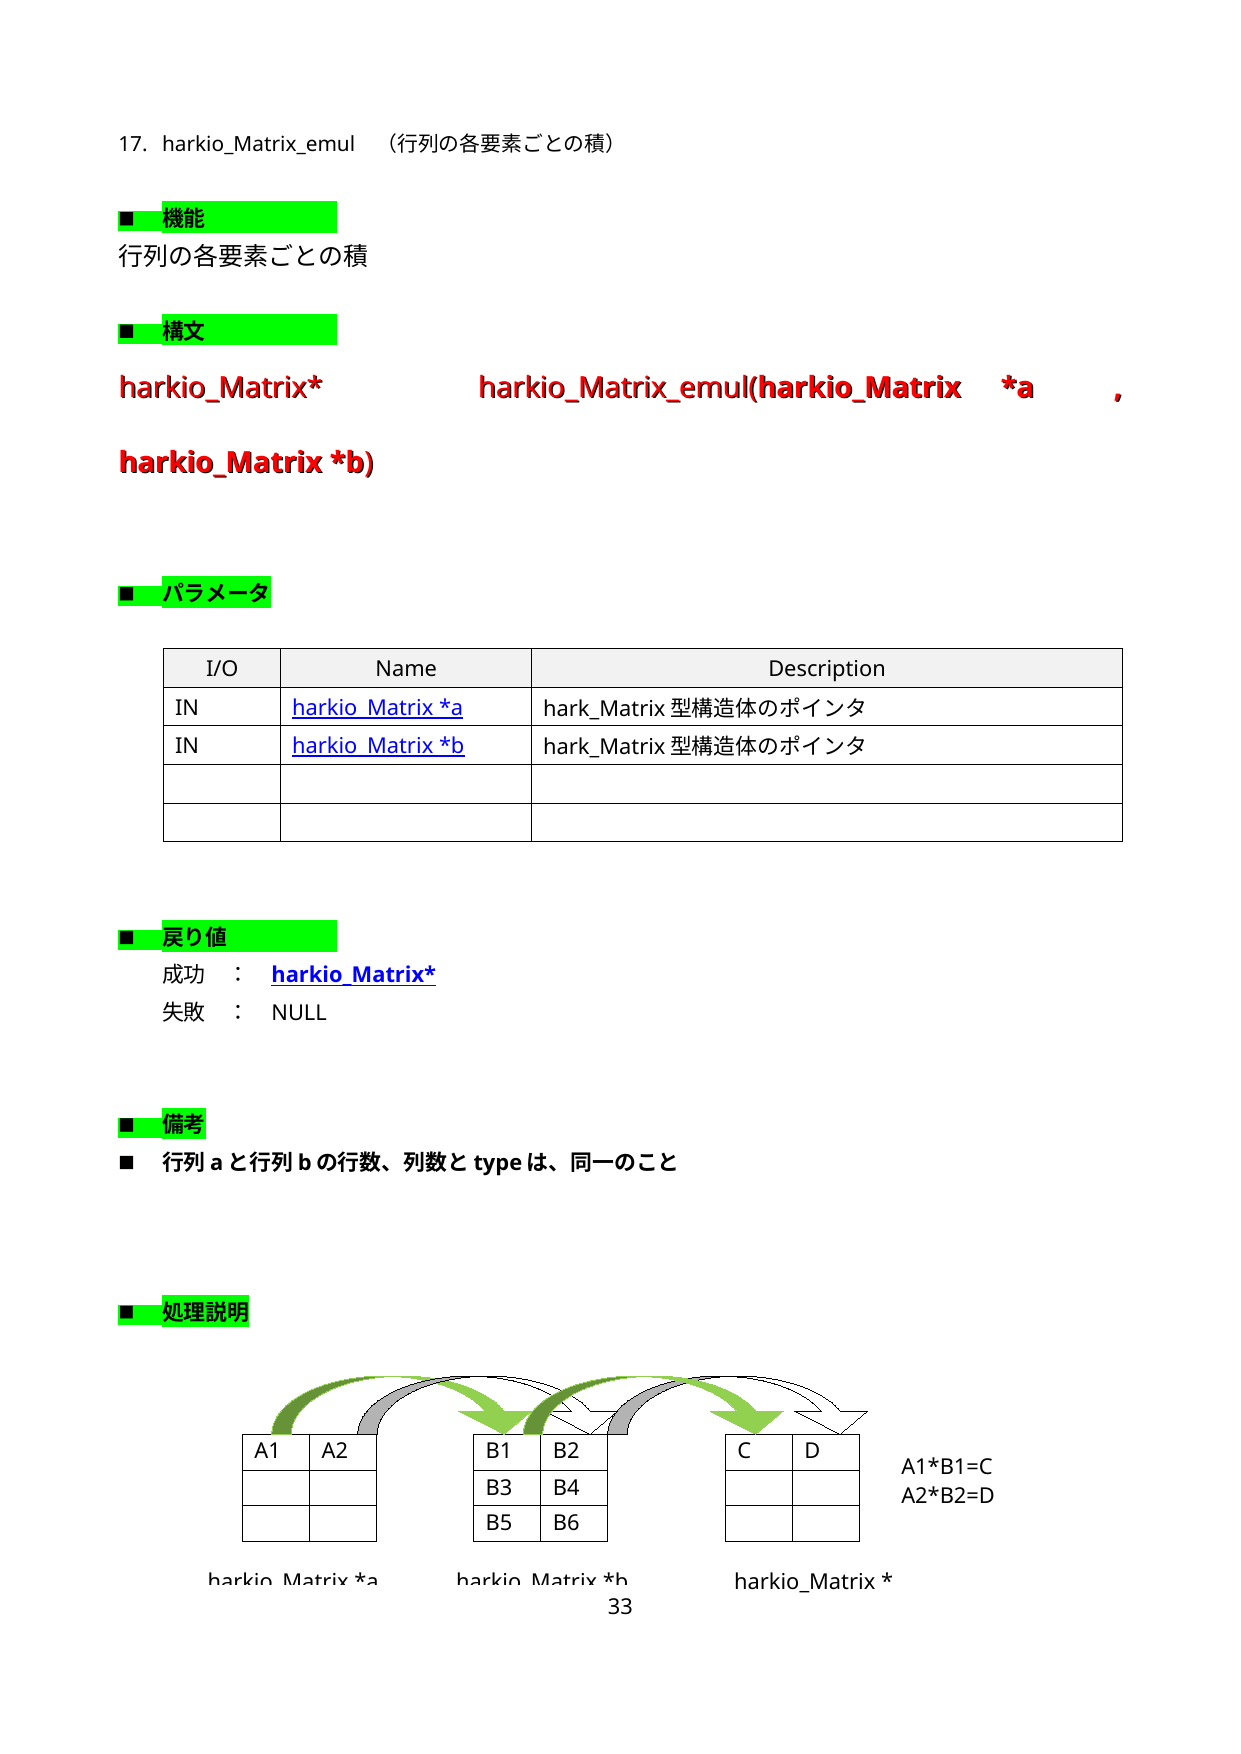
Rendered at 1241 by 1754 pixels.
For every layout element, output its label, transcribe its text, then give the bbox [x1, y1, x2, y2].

table_header Description [532, 649, 1122, 687]
list 行列aと行列bの行数、列数とtypeは、同一のこと [118, 1142, 1122, 1179]
table_cell [281, 804, 531, 841]
table_header Name [281, 649, 531, 687]
table_cell [164, 804, 280, 841]
table_cell [164, 765, 280, 802]
list 機能 [118, 198, 1122, 236]
subtitle harkio_Matrix_emul （行列の各要素ごとの積） [118, 123, 1122, 161]
list 処理説明 [118, 1292, 1122, 1329]
table_header I/O [164, 649, 280, 687]
text 行列の各要素ごとの積 [118, 236, 1122, 273]
list 構文 [118, 311, 1122, 348]
table_cell IN [164, 688, 280, 725]
text 成功 ： harkio_Matrix* [162, 954, 1122, 992]
text 失敗 ： NULL [162, 992, 1122, 1029]
list 戻り値 [118, 917, 1122, 954]
table_cell harkio_Matrix *b [281, 726, 531, 764]
table_cell [532, 804, 1122, 841]
table_cell [281, 765, 531, 802]
table_cell hark_Matrix型構造体のポインタ [532, 688, 1122, 725]
table_cell [532, 765, 1122, 802]
table_cell IN [164, 726, 280, 764]
table_cell harkio_Matrix *a [281, 688, 531, 725]
table_cell hark_Matrix型構造体のポインタ [532, 726, 1122, 764]
text harkio_Matrix* harkio_Matrix_emul(harkio_Matrix *a , harkio_Matrix *b) [118, 348, 1122, 498]
list 備考 [118, 1104, 1122, 1142]
list パラメータ [118, 573, 1122, 611]
